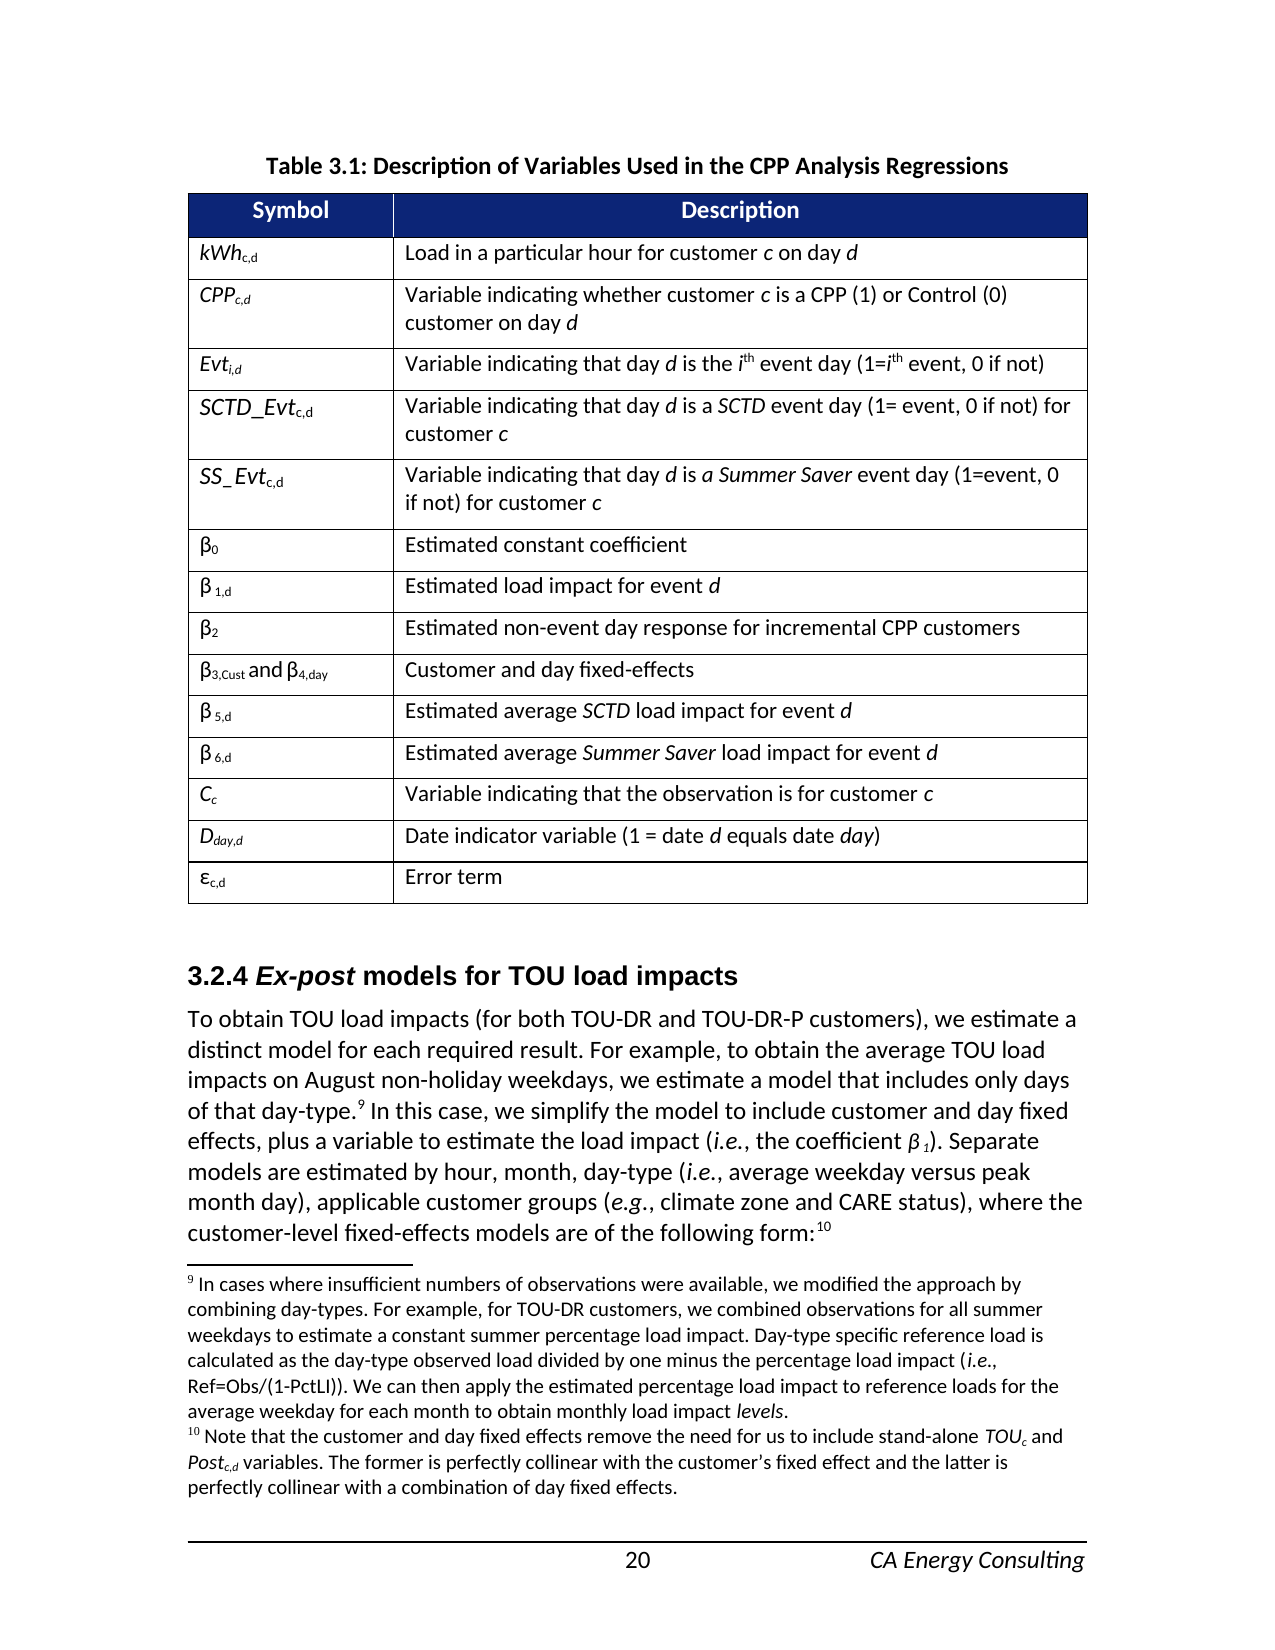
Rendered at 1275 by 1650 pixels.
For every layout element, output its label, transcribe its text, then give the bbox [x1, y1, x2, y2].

table_cell β 6,d [189, 738, 393, 778]
table_cell Estimated constant coefficient [394, 530, 1087, 571]
table_cell Evti,d [189, 349, 393, 390]
subtitle 3.2.4 Ex-post models for TOU load impacts [187, 959, 1087, 991]
table_cell CPPc,d [189, 280, 393, 348]
table_header Description [394, 194, 1087, 237]
table_cell Error term [394, 863, 1087, 903]
table_cell Variable indicating that the observation is for customer c [394, 779, 1087, 820]
text Table 3.1: Description of Variables Used in the CPP Analysis Regressions [187, 150, 1087, 181]
table_cell Variable indicating that day d is a SCTD event day (1= event, 0 if not) for customer c [394, 391, 1087, 459]
table_cell Cc [189, 779, 393, 820]
table_cell β0 [189, 530, 393, 571]
table_cell Date indicator variable (1 = date d equals date day) [394, 821, 1087, 861]
table_cell Customer and day fixed-effects [394, 655, 1087, 695]
table_cell Dday,d [189, 821, 393, 861]
table_cell εc,d [189, 863, 393, 903]
table_cell Estimated average Summer Saver load impact for event d [394, 738, 1087, 778]
table_cell β2 [189, 613, 393, 654]
table_cell Variable indicating that day d is a Summer Saver event day (1=event, 0 if not) for customer c [394, 460, 1087, 529]
table_cell Estimated load impact for event d [394, 572, 1087, 612]
text To obtain TOU load impacts (for both TOU-DR and TOU-DR-P customers), we estimate a distinct model for each required result. For example, to obtain the average TOU load impacts on August non-holiday weekdays, we estimate a model that includes only days of that day-type. In this case, we simplify the model to include customer and day fixed effects, plus a variable to estimate the load impact (i.e., the coefficient β 1). Separate models are estimated by hour, month, day-type (i.e., average weekday versus peak month day), applicable customer groups (e.g., climate zone and CARE status), where the customer-level fixed-effects models are of the following form: [187, 1003, 1087, 1247]
table_cell Estimated average SCTD load impact for event d [394, 696, 1087, 737]
table_cell β3,Cust and β4,day [189, 655, 393, 695]
table_cell β 1,d [189, 572, 393, 612]
table_cell Load in a particular hour for customer c on day d [394, 238, 1087, 279]
table_cell SS_Evtc,d [189, 460, 393, 529]
table_cell kWhc,d [189, 238, 393, 279]
table_cell Variable indicating whether customer c is a CPP (1) or Control (0) customer on day d [394, 280, 1087, 348]
table_cell Estimated non-event day response for incremental CPP customers [394, 613, 1087, 654]
table_header Symbol [189, 194, 393, 237]
table_cell Variable indicating that day d is the ith event day (1=ith event, 0 if not) [394, 349, 1087, 390]
table_cell SCTD_Evtc,d [189, 391, 393, 459]
table_cell β 5,d [189, 696, 393, 737]
